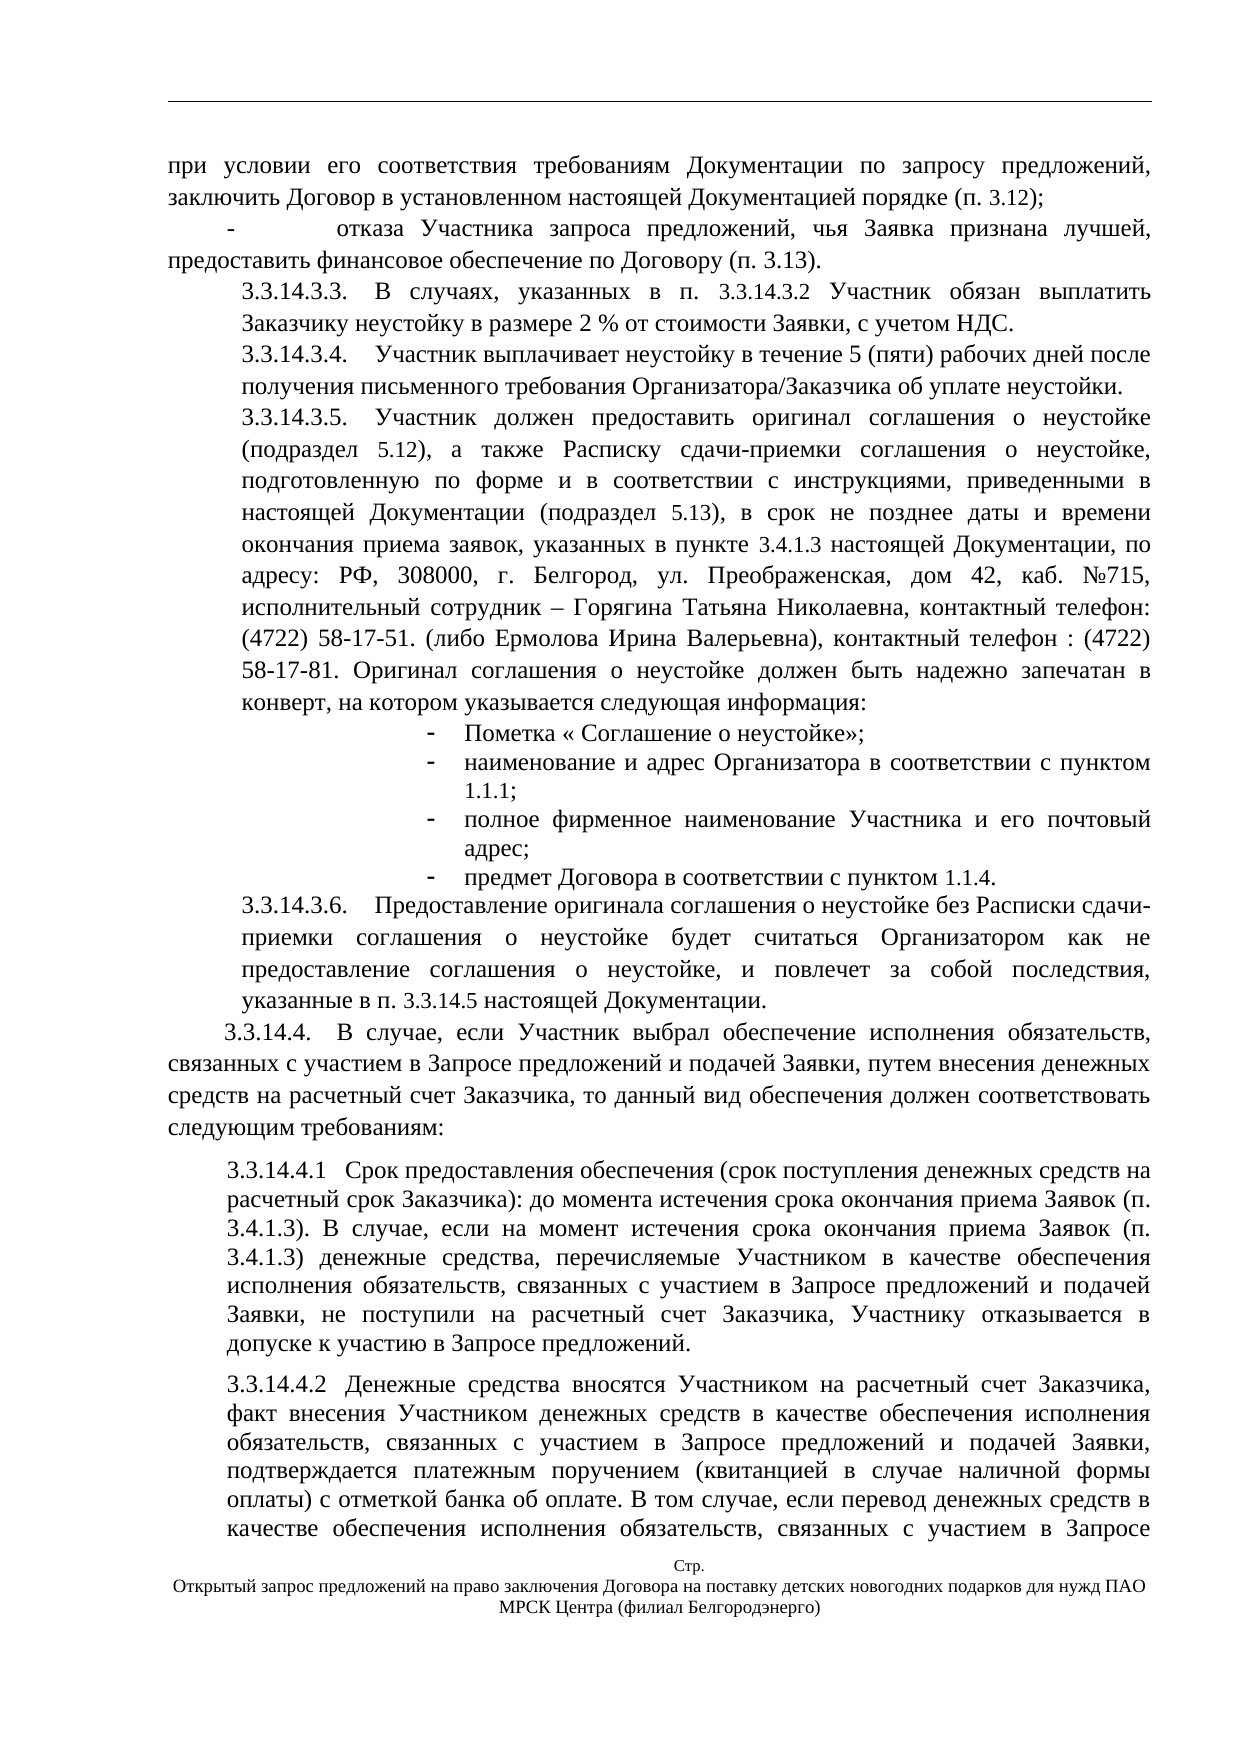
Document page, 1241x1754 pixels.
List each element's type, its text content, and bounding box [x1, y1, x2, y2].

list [227, 1369, 1152, 1542]
list полное фирменное наименование Участника и его почтовый адрес; [427, 804, 1152, 862]
list Предоставление оригинала соглашения о неустойке без Расписки сдачи-приемки соглашения о неустойке будет считаться Организатором как не предоставление соглашения о неустойке, и повлечет за собой последствия, указанные в п. 3.3.14.5 настоящей Документации. [241, 891, 1152, 1014]
list В случаях, указанных в п. 3.3.14.3.2 Участник обязан выплатить Заказчику неустойку в размере 2 % от стоимости Заявки, с учетом НДС. [241, 276, 1152, 337]
list предмет Договора в соответствии с пунктом 1.1.4. [427, 862, 1152, 891]
list отказа Участника запроса предложений, чья Заявка признана лучшей, предоставить финансовое обеспечение по Договору (п. 3.13). [168, 213, 1152, 273]
list В случае, если Участник выбрал обеспечение исполнения обязательств, связанных с участием в Запросе предложений и подачей Заявки, путем внесения денежных средств на расчетный счет Заказчика, то данный вид обеспечения должен соответствовать следующим требованиям: [168, 1017, 1152, 1140]
list Пометка « Соглашение о неустойке»; [427, 718, 1152, 747]
list наименование и адрес Организатора в соответствии с пунктом 1.1.1; [427, 747, 1152, 804]
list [168, 150, 1152, 210]
list Срок предоставления обеспечения (срок поступления денежных средств на расчетный срок Заказчика): до момента истечения срока окончания приема Заявок (п. 3.4.1.3). В случае, если на момент истечения срока окончания приема Заявок (п. 3.4.1.3) денежные средства, перечисляемые Участником в качестве обеспечения исполнения обязательств, связанных с участием в Запросе предложений и подачей Заявки, не поступили на расчетный счет Заказчика, Участнику отказывается в допуске к участию в Запросе предложений. [227, 1156, 1152, 1357]
list Участник должен предоставить оригинал соглашения о неустойке (подраздел 5.12), а также Расписку сдачи-приемки соглашения о неустойке, подготовленную по форме и в соответствии с инструкциями, приведенными в настоящей Документации (подраздел 5.13), в срок не позднее даты и времени окончания приема заявок, указанных в пункте 3.4.1.3 настоящей Документации, по адресу: РФ, 308000, г. Белгород, ул. Преображенская, дом 42, каб. №715, исполнительный сотрудник – Горягина Татьяна Николаевна, контактный телефон: (4722) 58-17-51. (либо Ермолова Ирина Валерьевна), контактный телефон : (4722) 58-17-81. Оригинал соглашения о неустойке должен быть надежно запечатан в конверт, на котором указывается следующая информация: [241, 402, 1152, 715]
list Участник выплачивает неустойку в течение 5 (пяти) рабочих дней после получения письменного требования Организатора/Заказчика об уплате неустойки. [241, 339, 1152, 400]
